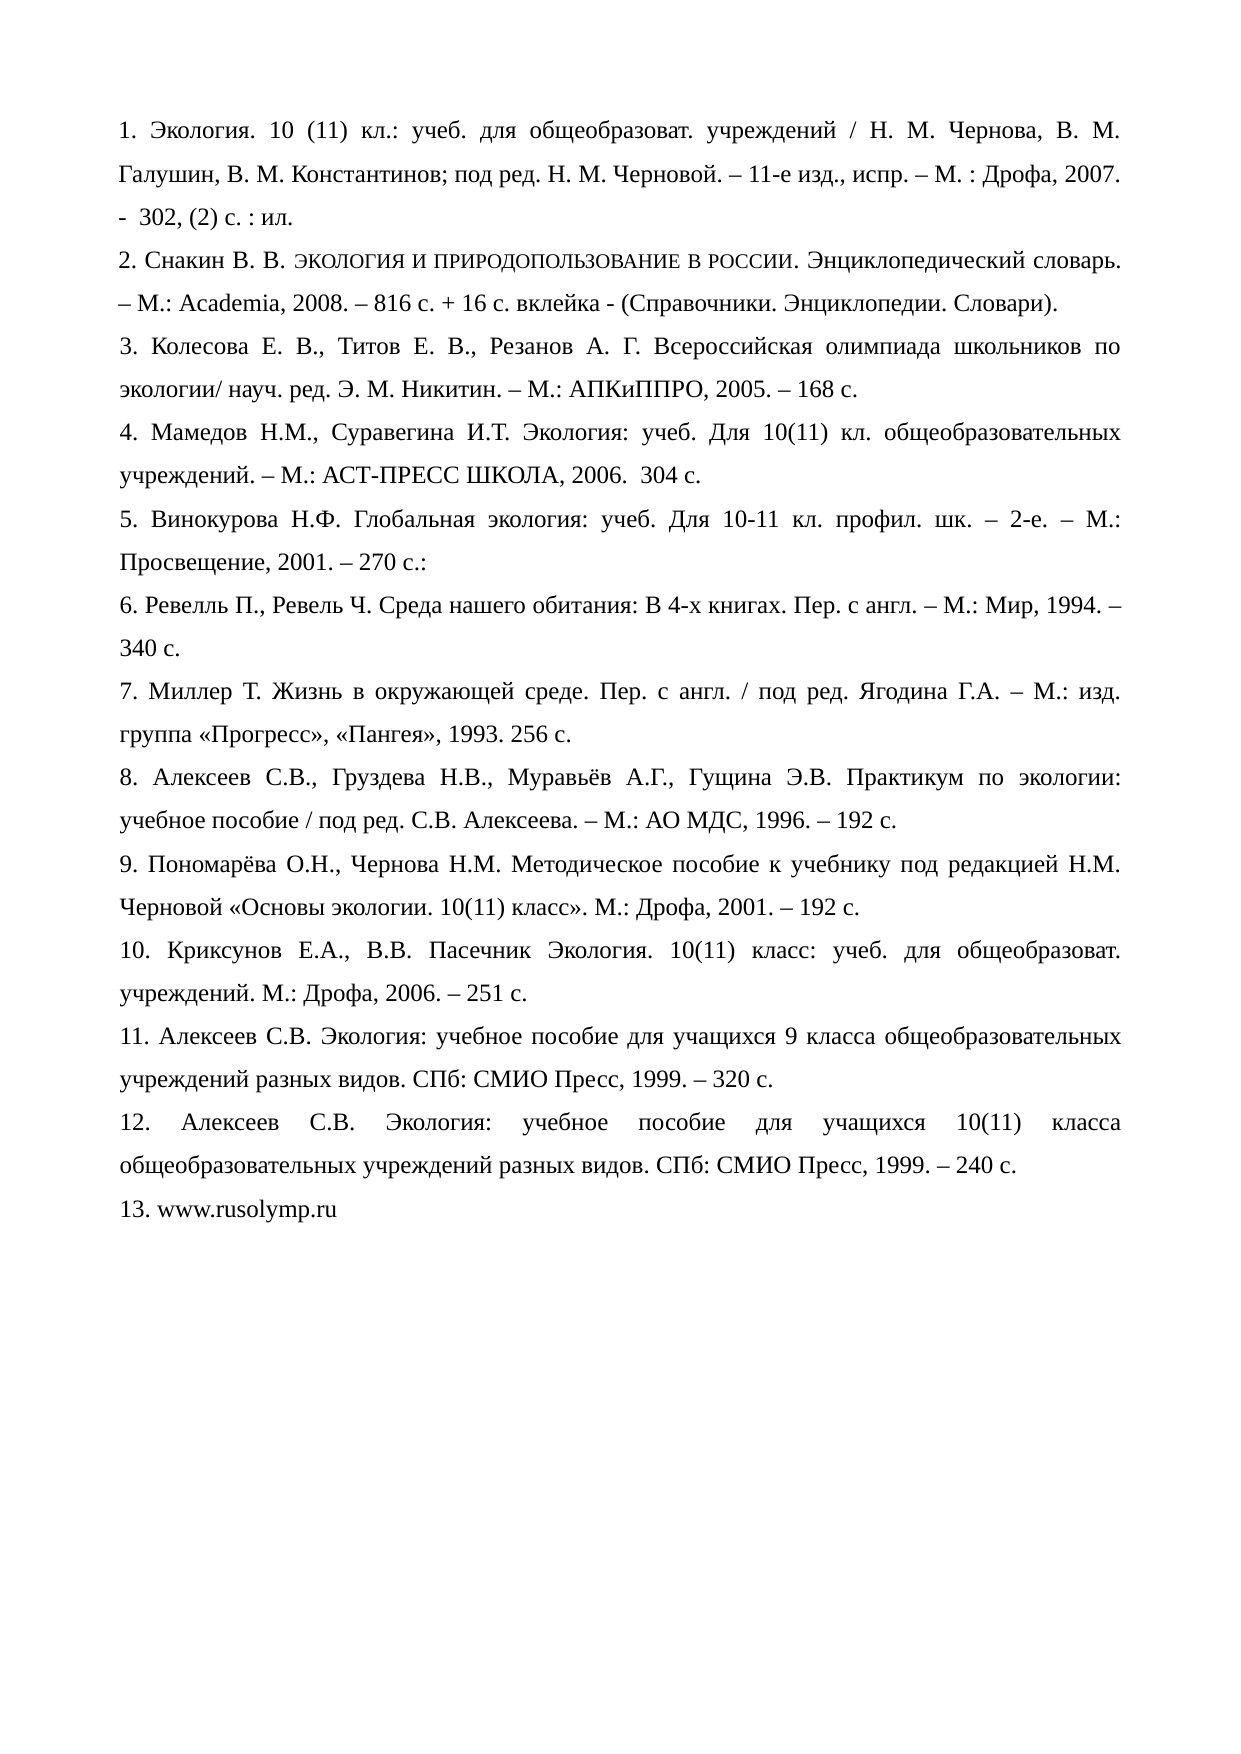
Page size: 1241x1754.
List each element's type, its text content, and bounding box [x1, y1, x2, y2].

text 4. Мамедов Н.М., Суравегина И.Т. Экология: учеб. Для 10(11) кл. общеобразовательных учреждений. – М.: АСТ-ПРЕСС ШКОЛА, 2006. 304 с. [119, 417, 1122, 489]
text 7. Миллер Т. Жизнь в окружающей среде. Пер. с англ. / под ред. Ягодина Г.А. – М.: изд. группа «Прогресс», «Пангея», 1993. 256 с. [119, 676, 1122, 748]
text 1. Экология. 10 (11) кл.: учеб. для общеобразоват. учреждений / Н. М. Чернова, В. М. Галушин, В. М. Константинов; под ред. Н. М. Черновой. – 11-е изд., испр. – М. : Дрофа, 2007. - 302, (2) с. : ил. [118, 116, 1122, 231]
text 10. Криксунов Е.А., В.В. Пасечник Экология. 10(11) класс: учеб. для общеобразоват. учреждений. М.: Дрофа, 2006. – 251 с. [119, 935, 1122, 1007]
text 8. Алексеев С.В., Груздева Н.В., Муравьёв А.Г., Гущина Э.В. Практикум по экологии: учебное пособие / под ред. С.В. Алексеева. – М.: АО МДС, 1996. – 192 с. [119, 762, 1122, 834]
text 12. Алексеев С.В. Экология: учебное пособие для учащихся 10(11) класса общеобразовательных учреждений разных видов. СПб: СМИО Пресс, 1999. – 240 с. [119, 1107, 1122, 1179]
text 13. www.rusolymp.ru [119, 1194, 1122, 1222]
text 11. Алексеев С.В. Экология: учебное пособие для учащихся 9 класса общеобразовательных учреждений разных видов. СПб: СМИО Пресс, 1999. – 320 с. [119, 1021, 1122, 1093]
text 2. Снакин В. В. ЭКОЛОГИЯ И ПРИРОДОПОЛЬЗОВАНИЕ В РОССИИ. Энциклопедический словарь. – М.: Academia, 2008. – 816 с. + 16 с. вклейка - (Справочники. Энциклопедии. Словари). [118, 245, 1122, 317]
text 3. Колесова Е. В., Титов Е. В., Резанов А. Г. Всероссийская олимпиада школьников по экологии/ науч. ред. Э. М. Никитин. – М.: АПКиППРО, 2005. – 168 с. [119, 331, 1122, 403]
text 9. Пономарёва О.Н., Чернова Н.М. Методическое пособие к учебнику под редакцией Н.М. Черновой «Основы экологии. 10(11) класс». М.: Дрофа, 2001. – 192 с. [119, 849, 1122, 921]
text 6. Ревелль П., Ревель Ч. Среда нашего обитания: В 4-х книгах. Пер. с англ. – М.: Мир, 1994. – 340 с. [119, 590, 1122, 662]
text 5. Винокурова Н.Ф. Глобальная экология: учеб. Для 10-11 кл. профил. шк. – 2-е. – М.: Просвещение, 2001. – 270 с.: [119, 504, 1122, 576]
